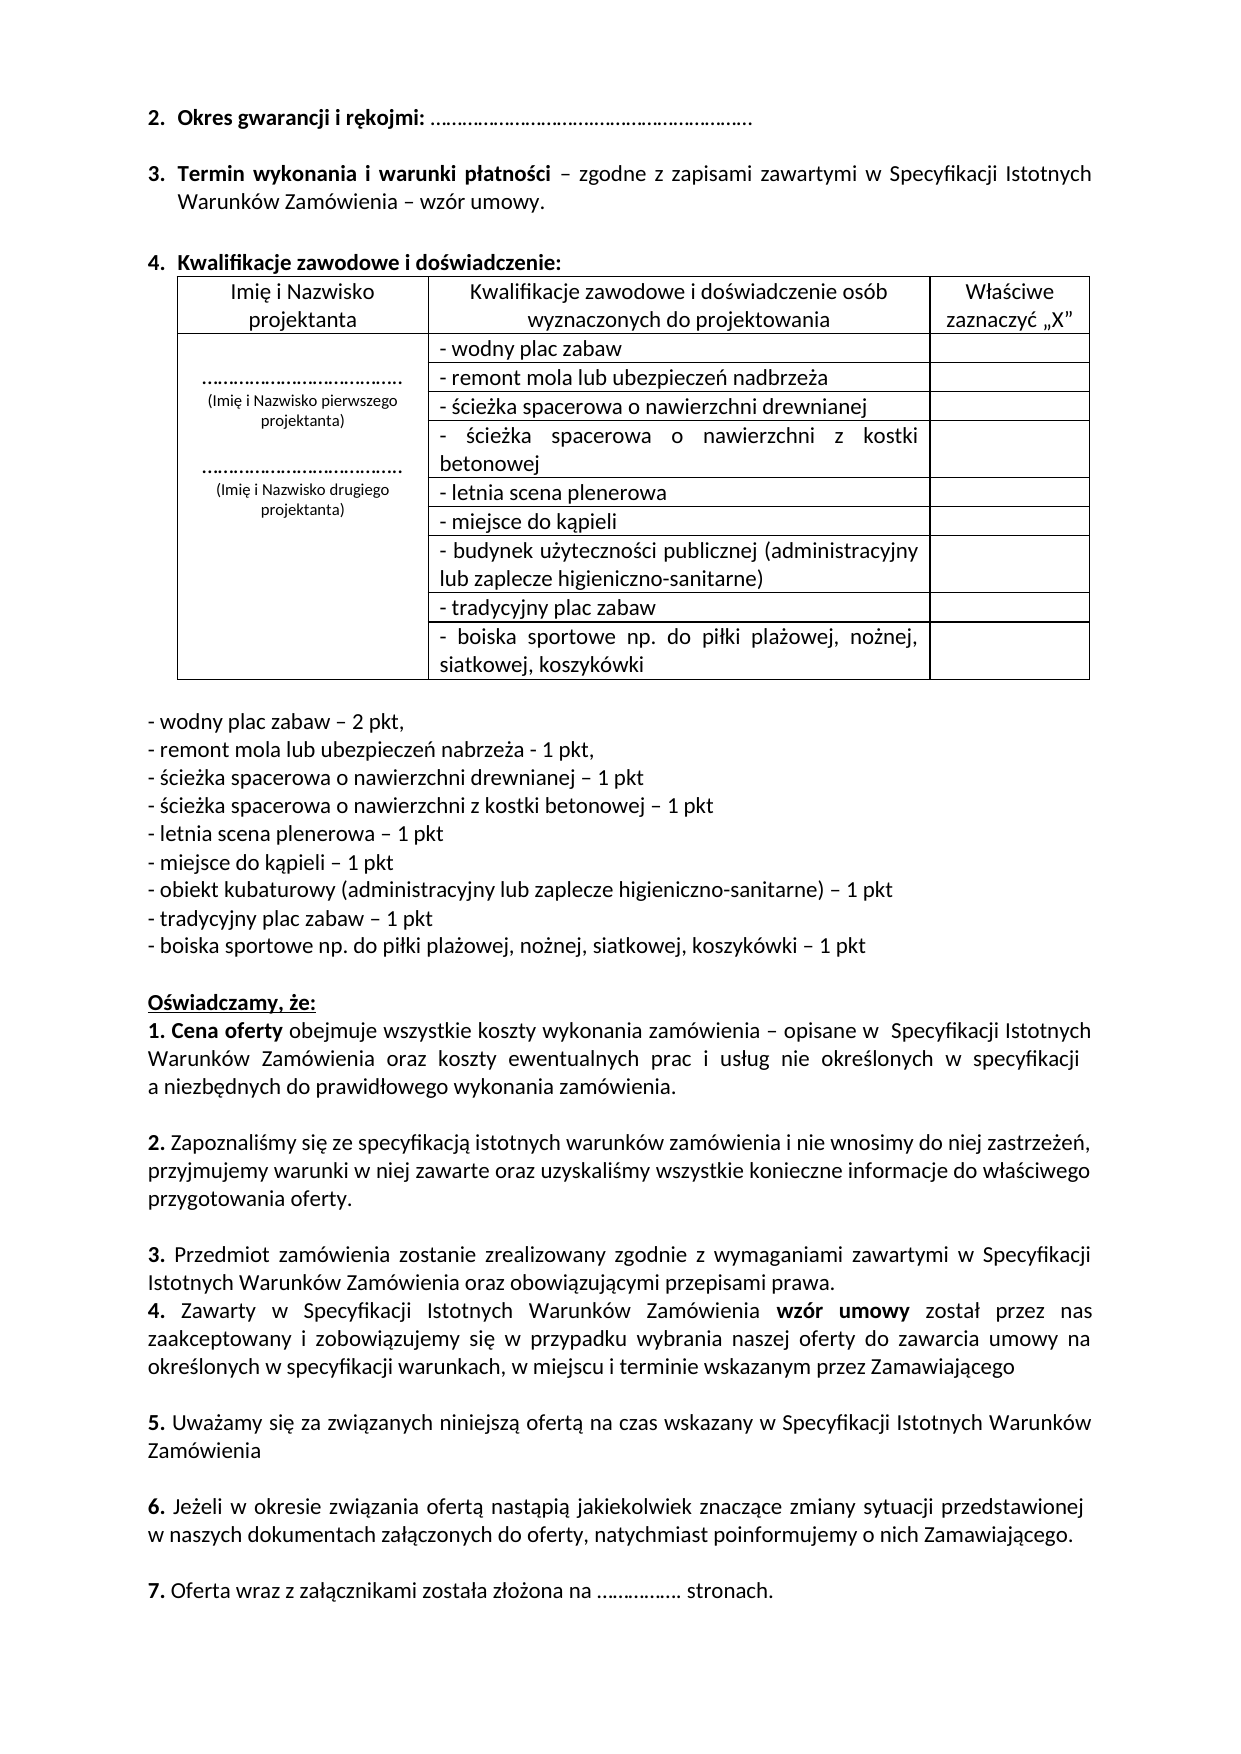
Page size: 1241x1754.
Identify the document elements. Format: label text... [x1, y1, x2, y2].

table_header Kwalifikacje zawodowe i doświadczenie osób wyznaczonych do projektowania [429, 277, 929, 333]
list Kwalifikacje zawodowe i doświadczenie: [148, 248, 1093, 276]
text - miejsce do kąpieli – 1 pkt [148, 848, 1093, 876]
table_cell - boiska sportowe np. do piłki plażowej, nożnej, siatkowej, koszykówki [429, 623, 929, 678]
table_cell - budynek użyteczności publicznej (administracyjny lub zaplecze higieniczno-sanitarne) [429, 536, 929, 592]
text Oświadczamy, że: [148, 988, 1093, 1016]
text 3. Przedmiot zamówienia zostanie zrealizowany zgodnie z wymaganiami zawartymi w Specyfikacji Istotnych Warunków Zamówienia oraz obowiązującymi przepisami prawa. [148, 1240, 1093, 1296]
table_cell - miejsce do kąpieli [429, 507, 929, 535]
table_cell [931, 334, 1089, 362]
table_cell - ścieżka spacerowa o nawierzchni drewnianej [429, 392, 929, 420]
text - boiska sportowe np. do piłki plażowej, nożnej, siatkowej, koszykówki – 1 pkt [148, 932, 1093, 960]
list Okres gwarancji i rękojmi: ………………………….………………………… [148, 103, 1093, 131]
table_cell - letnia scena plenerowa [429, 478, 929, 506]
table_cell - ścieżka spacerowa o nawierzchni z kostki betonowej [429, 421, 929, 477]
table_header Właściwe zaznaczyć „X” [931, 277, 1089, 333]
table_cell [931, 507, 1089, 535]
table_cell [931, 392, 1089, 420]
table_cell ……………………………….. (Imię i Nazwisko pierwszego projektanta) ……………………………….. (Imię i Nazwisko drugiego projektanta) [178, 334, 428, 678]
text 2. Zapoznaliśmy się ze specyfikacją istotnych warunków zamówienia i nie wnosimy do niej zastrzeżeń, przyjmujemy warunki w niej zawarte oraz uzyskaliśmy wszystkie konieczne informacje do właściwego przygotowania oferty. [148, 1128, 1093, 1212]
table_cell - wodny plac zabaw [429, 334, 929, 362]
text 5. Uważamy się za związanych niniejszą ofertą na czas wskazany w Specyfikacji Istotnych Warunków Zamówienia [148, 1408, 1093, 1464]
table_cell - tradycyjny plac zabaw [429, 593, 929, 621]
text - tradycyjny plac zabaw – 1 pkt [148, 904, 1093, 932]
table_cell [931, 478, 1089, 506]
table_cell [931, 593, 1089, 621]
text 6. Jeżeli w okresie związania ofertą nastąpią jakiekolwiek znaczące zmiany sytuacji przedstawionej w naszych dokumentach załączonych do oferty, natychmiast poinformujemy o nich Zamawiającego. [148, 1492, 1093, 1548]
text - wodny plac zabaw – 2 pkt, [148, 707, 1093, 736]
text - ścieżka spacerowa o nawierzchni z kostki betonowej – 1 pkt [148, 792, 1093, 819]
table_cell [931, 623, 1089, 678]
table_cell - remont mola lub ubezpieczeń nadbrzeża [429, 363, 929, 391]
list Termin wykonania i warunki płatności – zgodne z zapisami zawartymi w Specyfikacji Istotnych Warunków Zamówienia – wzór umowy. [148, 159, 1093, 216]
text - ścieżka spacerowa o nawierzchni drewnianej – 1 pkt [148, 763, 1093, 792]
text - letnia scena plenerowa – 1 pkt [148, 819, 1093, 848]
text 7. Oferta wraz z załącznikami została złożona na ……………. stronach. [148, 1576, 1093, 1604]
table_cell [931, 421, 1089, 477]
table_header Imię i Nazwisko projektanta [178, 277, 428, 333]
text 1. Cena oferty obejmuje wszystkie koszty wykonania zamówienia – opisane w Specyfikacji Istotnych Warunków Zamówienia oraz koszty ewentualnych prac i usług nie określonych w specyfikacji a niezbędnych do prawidłowego wykonania zamówienia. [148, 1016, 1093, 1100]
text 4. Zawarty w Specyfikacji Istotnych Warunków Zamówienia wzór umowy został przez nas zaakceptowany i zobowiązujemy się w przypadku wybrania naszej oferty do zawarcia umowy na określonych w specyfikacji warunkach, w miejscu i terminie wskazanym przez Zamawiającego [148, 1296, 1093, 1380]
text - obiekt kubaturowy (administracyjny lub zaplecze higieniczno-sanitarne) – 1 pkt [148, 876, 1093, 904]
table_cell [931, 363, 1089, 391]
text - remont mola lub ubezpieczeń nabrzeża - 1 pkt, [148, 736, 1093, 763]
table_cell [931, 536, 1089, 592]
